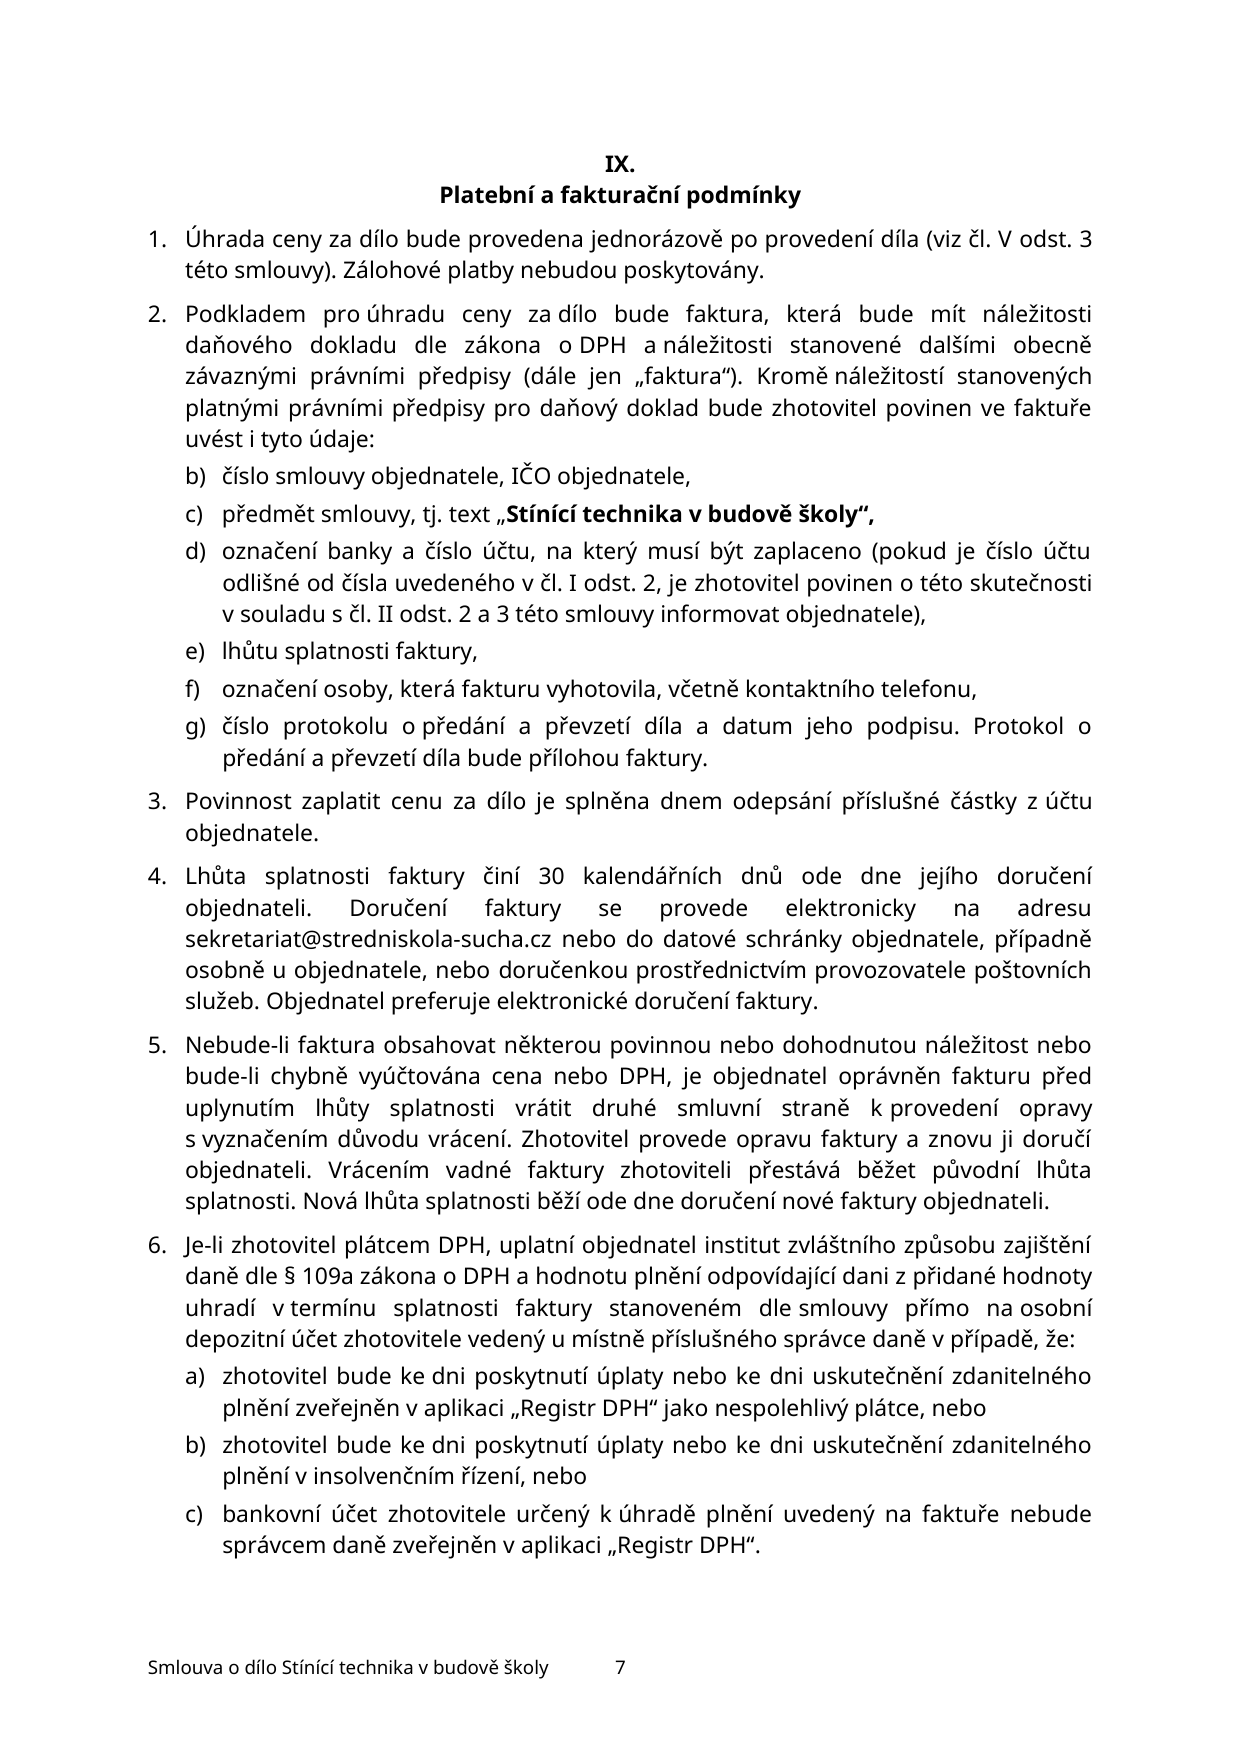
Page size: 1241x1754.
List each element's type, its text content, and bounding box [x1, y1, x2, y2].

list číslo protokolu o předání a převzetí díla a datum jeho podpisu. Protokol o předání a převzetí díla bude přílohou faktury. [185, 710, 1092, 773]
list Je-li zhotovitel plátcem DPH, uplatní objednatel institut zvláštního způsobu zajištění daně dle § 109a zákona o DPH a hodnotu plnění odpovídající dani z přidané hodnoty uhradí v termínu splatnosti faktury stanoveném dle smlouvy přímo na osobní depozitní účet zhotovitele vedený u místně příslušného správce daně v případě, že: [148, 1229, 1092, 1354]
list bankovní účet zhotovitele určený k úhradě plnění uvedený na faktuře nebude správcem daně zveřejněn v aplikaci „Registr DPH“. [185, 1498, 1092, 1560]
list označení banky a číslo účtu, na který musí být zaplaceno (pokud je číslo účtu odlišné od čísla uvedeného v čl. I odst. 2, je zhotovitel povinen o této skutečnosti v souladu s čl. II odst. 2 a 3 této smlouvy informovat objednatele), [185, 535, 1092, 629]
list zhotovitel bude ke dni poskytnutí úplaty nebo ke dni uskutečnění zdanitelného plnění zveřejněn v aplikaci „Registr DPH“ jako nespolehlivý plátce, nebo [185, 1360, 1092, 1423]
list předmět smlouvy, tj. text „Stínící technika v budově školy“, [185, 498, 1092, 529]
list Podkladem pro úhradu ceny za dílo bude faktura, která bude mít náležitosti daňového dokladu dle zákona o DPH a náležitosti stanovené dalšími obecně závaznými právními předpisy (dále jen „faktura“). Kromě náležitostí stanovených platnými právními předpisy pro daňový doklad bude zhotovitel povinen ve faktuře uvést i tyto údaje: [148, 298, 1092, 454]
list Nebude-li faktura obsahovat některou povinnou nebo dohodnutou náležitost nebo bude-li chybně vyúčtována cena nebo DPH, je objednatel oprávněn fakturu před uplynutím lhůty splatnosti vrátit druhé smluvní straně k provedení opravy s vyznačením důvodu vrácení. Zhotovitel provede opravu faktury a znovu ji doručí objednateli. Vrácením vadné faktury zhotoviteli přestává běžet původní lhůta splatnosti. Nová lhůta splatnosti běží ode dne doručení nové faktury objednateli. [148, 1029, 1092, 1216]
list Úhrada ceny za dílo bude provedena jednorázově po provedení díla (viz čl. V odst. 3 této smlouvy). Zálohové platby nebudou poskytovány. [148, 223, 1092, 285]
list Lhůta splatnosti faktury činí 30 kalendářních dnů ode dne jejího doručení objednateli. Doručení faktury se provede elektronicky na adresu sekretariat@stredniskola-sucha.cz nebo do datové schránky objednatele, případně osobně u objednatele, nebo doručenkou prostřednictvím provozovatele poštovních služeb. Objednatel preferuje elektronické doručení faktury. [148, 860, 1092, 1016]
list zhotovitel bude ke dni poskytnutí úplaty nebo ke dni uskutečnění zdanitelného plnění v insolvenčním řízení, nebo [185, 1429, 1092, 1491]
list označení osoby, která fakturu vyhotovila, včetně kontaktního telefonu, [185, 673, 1092, 704]
list číslo smlouvy objednatele, IČO objednatele, [185, 460, 1092, 491]
list lhůtu splatnosti faktury, [185, 635, 1092, 666]
list Povinnost zaplatit cenu za dílo je splněna dnem odepsání příslušné částky z účtu objednatele. [148, 785, 1092, 848]
text IX. Platební a fakturační podmínky [148, 148, 1092, 210]
